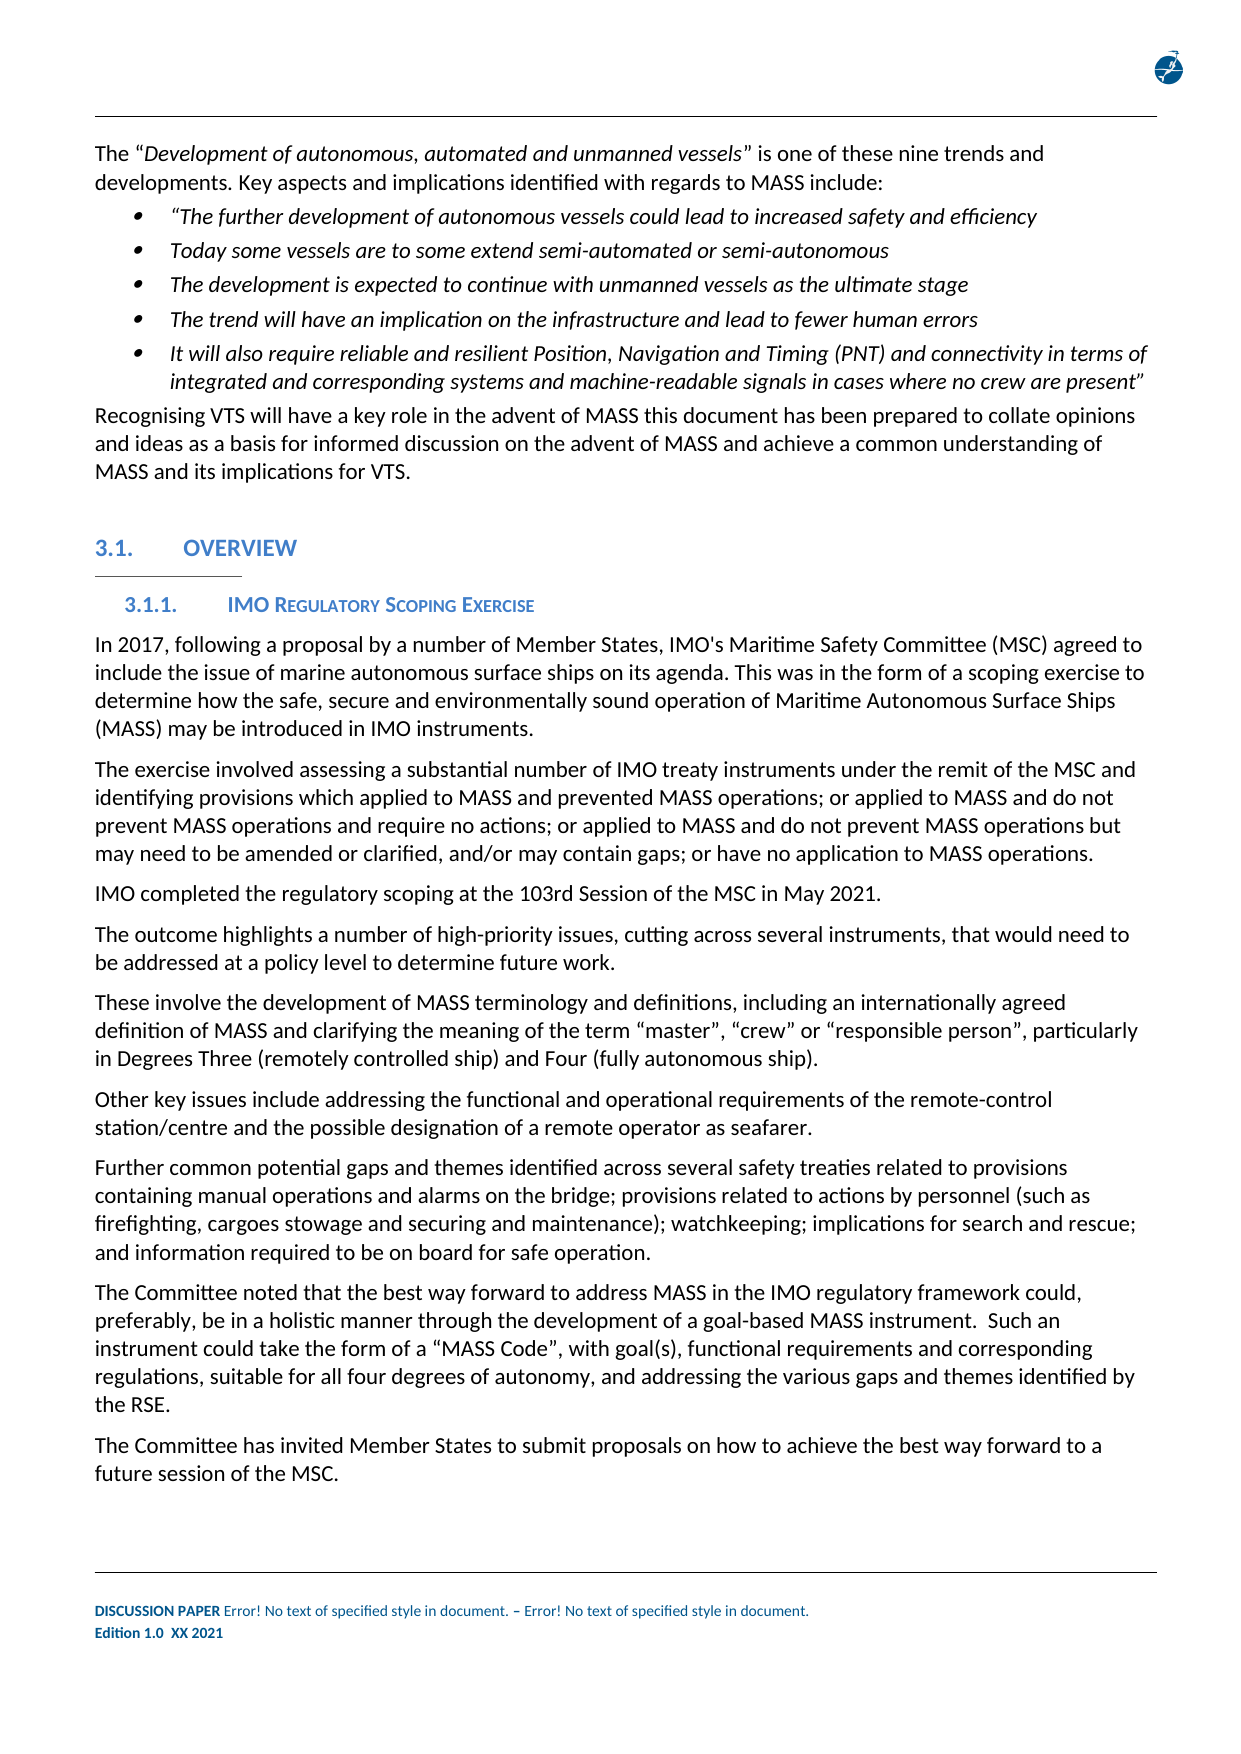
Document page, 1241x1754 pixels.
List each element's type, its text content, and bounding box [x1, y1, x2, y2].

list Today some vessels are to some extend semi-automated or semi-autonomous [132, 236, 1157, 264]
text Recognising VTS will have a key role in the advent of MASS this document has been prepared to collate opinions and ideas as a basis for informed discussion on the advent of MASS and achieve a common understanding of MASS and its implications for VTS. [94, 401, 1157, 485]
text The Committee noted that the best way forward to address MASS in the IMO regulatory framework could, preferably, be in a holistic manner through the development of a goal-based MASS instrument. Such an instrument could take the form of a “MASS Code”, with goal(s), functional requirements and corresponding regulations, suitable for all four degrees of autonomy, and addressing the various gaps and themes identified by the RSE. [94, 1278, 1157, 1418]
picture [1123, 0, 1241, 119]
text In 2017, following a proposal by a number of Member States, IMO's Maritime Safety Committee (MSC) agreed to include the issue of marine autonomous surface ships on its agenda. This was in the form of a scoping exercise to determine how the safe, secure and environmentally sound operation of Maritime Autonomous Surface Ships (MASS) may be introduced in IMO instruments. [94, 630, 1157, 742]
text Other key issues include addressing the functional and operational requirements of the remote-control station/centre and the possible designation of a remote operator as seafarer. [94, 1085, 1157, 1141]
text The outcome highlights a number of high-priority issues, cutting across several instruments, that would need to be addressed at a policy level to determine future work. [94, 920, 1157, 976]
text The “Development of autonomous, automated and unmanned vessels” is one of these nine trends and developments. Key aspects and implications identified with regards to MASS include: [94, 139, 1157, 196]
text These involve the development of MASS terminology and definitions, including an internationally agreed definition of MASS and clarifying the meaning of the term “master”, “crew” or “responsible person”, particularly in Degrees Three (remotely controlled ship) and Four (fully autonomous ship). [94, 988, 1157, 1072]
text The Committee has invited Member States to submit proposals on how to achieve the best way forward to a future session of the MSC. [94, 1431, 1157, 1487]
subtitle IMO Regulatory Scoping Exercise [124, 590, 1157, 618]
text Further common potential gaps and themes identified across several safety treaties related to provisions containing manual operations and alarms on the bridge; provisions related to actions by personnel (such as firefighting, cargoes stowage and securing and maintenance); watchkeeping; implications for search and rescue; and information required to be on board for safe operation. [94, 1153, 1157, 1266]
text IMO completed the regulatory scoping at the 103rd Session of the MSC in May 2021. [94, 879, 1157, 907]
list It will also require reliable and resilient Position, Navigation and Timing (PNT) and connectivity in terms of integrated and corresponding systems and machine-readable signals in cases where no crew are present” [132, 339, 1157, 395]
list “The further development of autonomous vessels could lead to increased safety and efficiency [132, 202, 1157, 230]
text The exercise involved assessing a substantial number of IMO treaty instruments under the remit of the MSC and identifying provisions which applied to MASS and prevented MASS operations; or applied to MASS and do not prevent MASS operations and require no actions; or applied to MASS and do not prevent MASS operations but may need to be amended or clarified, and/or may contain gaps; or have no application to MASS operations. [94, 755, 1157, 867]
list The development is expected to continue with unmanned vessels as the ultimate stage [132, 270, 1157, 298]
list The trend will have an implication on the infrastructure and lead to fewer human errors [132, 305, 1157, 333]
subtitle Overview [94, 532, 1157, 563]
